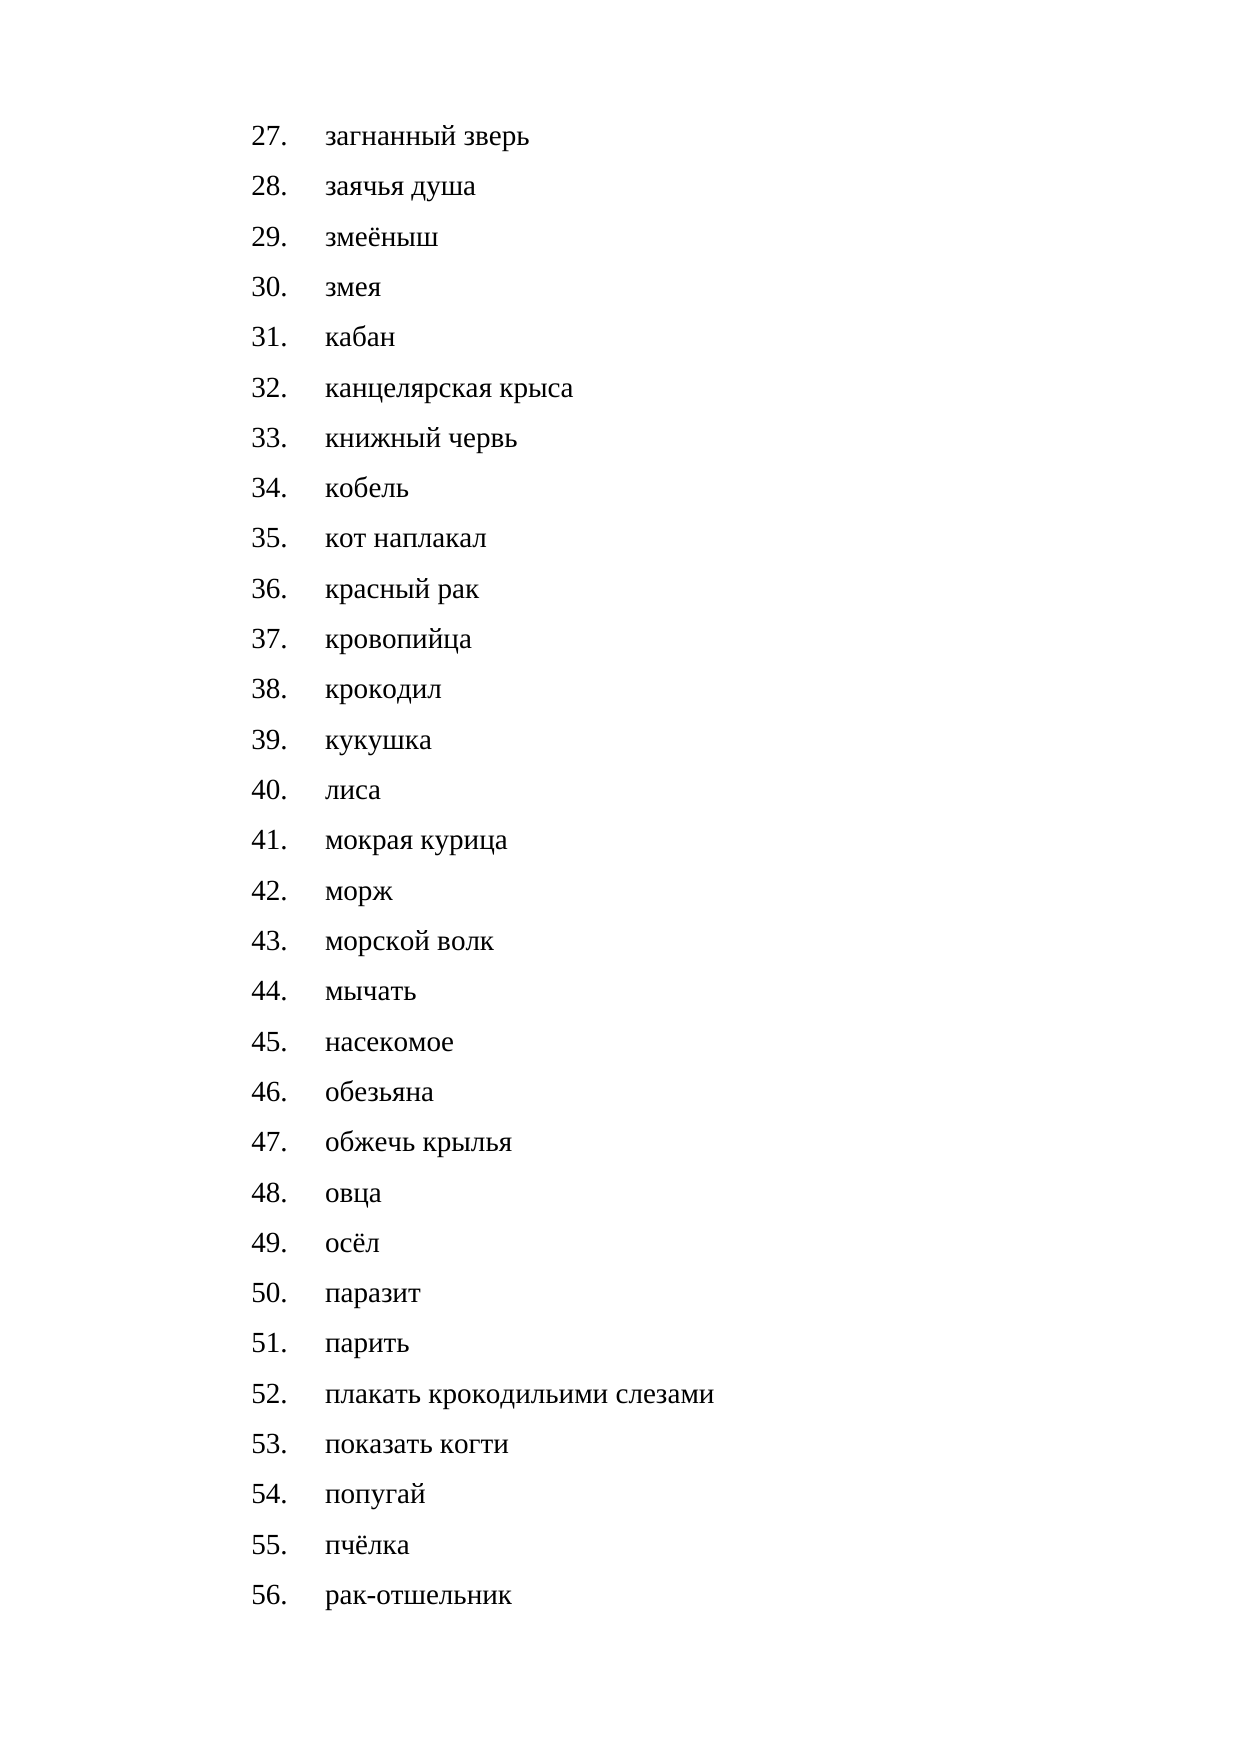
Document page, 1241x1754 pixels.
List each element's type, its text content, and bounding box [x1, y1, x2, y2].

list пчёлка [177, 1527, 1152, 1560]
list морж [177, 873, 1152, 906]
list парить [177, 1326, 1152, 1359]
list кобель [177, 470, 1152, 504]
list книжный червь [177, 420, 1152, 453]
list показать когти [177, 1426, 1152, 1460]
list змея [177, 269, 1152, 303]
list заячья душа [177, 168, 1152, 202]
list крокодил [177, 672, 1152, 705]
list паразит [177, 1275, 1152, 1309]
list плакать крокодильими слезами [177, 1376, 1152, 1409]
list красный рак [177, 571, 1152, 604]
list кабан [177, 319, 1152, 353]
list осёл [177, 1225, 1152, 1258]
list канцелярская крыса [177, 370, 1152, 403]
list овца [177, 1175, 1152, 1208]
list мокрая курица [177, 822, 1152, 856]
list мычать [177, 973, 1152, 1007]
list обжечь крылья [177, 1124, 1152, 1158]
list рак-отшельник [177, 1577, 1152, 1611]
list лиса [177, 772, 1152, 806]
list загнанный зверь [177, 118, 1152, 152]
list попугай [177, 1477, 1152, 1510]
list змеёныш [177, 219, 1152, 252]
list кровопийца [177, 621, 1152, 655]
list морской волк [177, 923, 1152, 957]
list кукушка [177, 722, 1152, 755]
list кот наплакал [177, 521, 1152, 554]
list обезьяна [177, 1074, 1152, 1108]
list насекомое [177, 1024, 1152, 1057]
